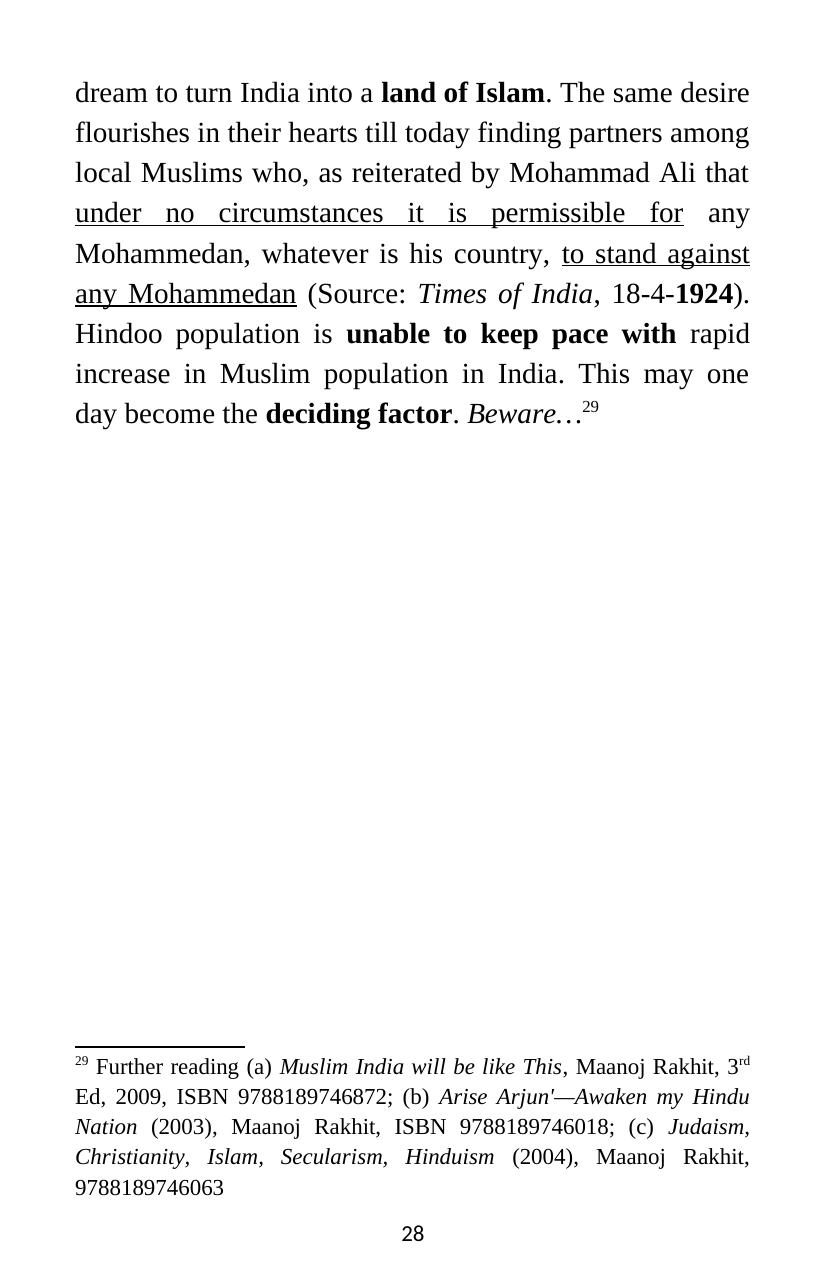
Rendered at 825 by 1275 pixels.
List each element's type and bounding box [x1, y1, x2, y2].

text [75, 75, 750, 430]
